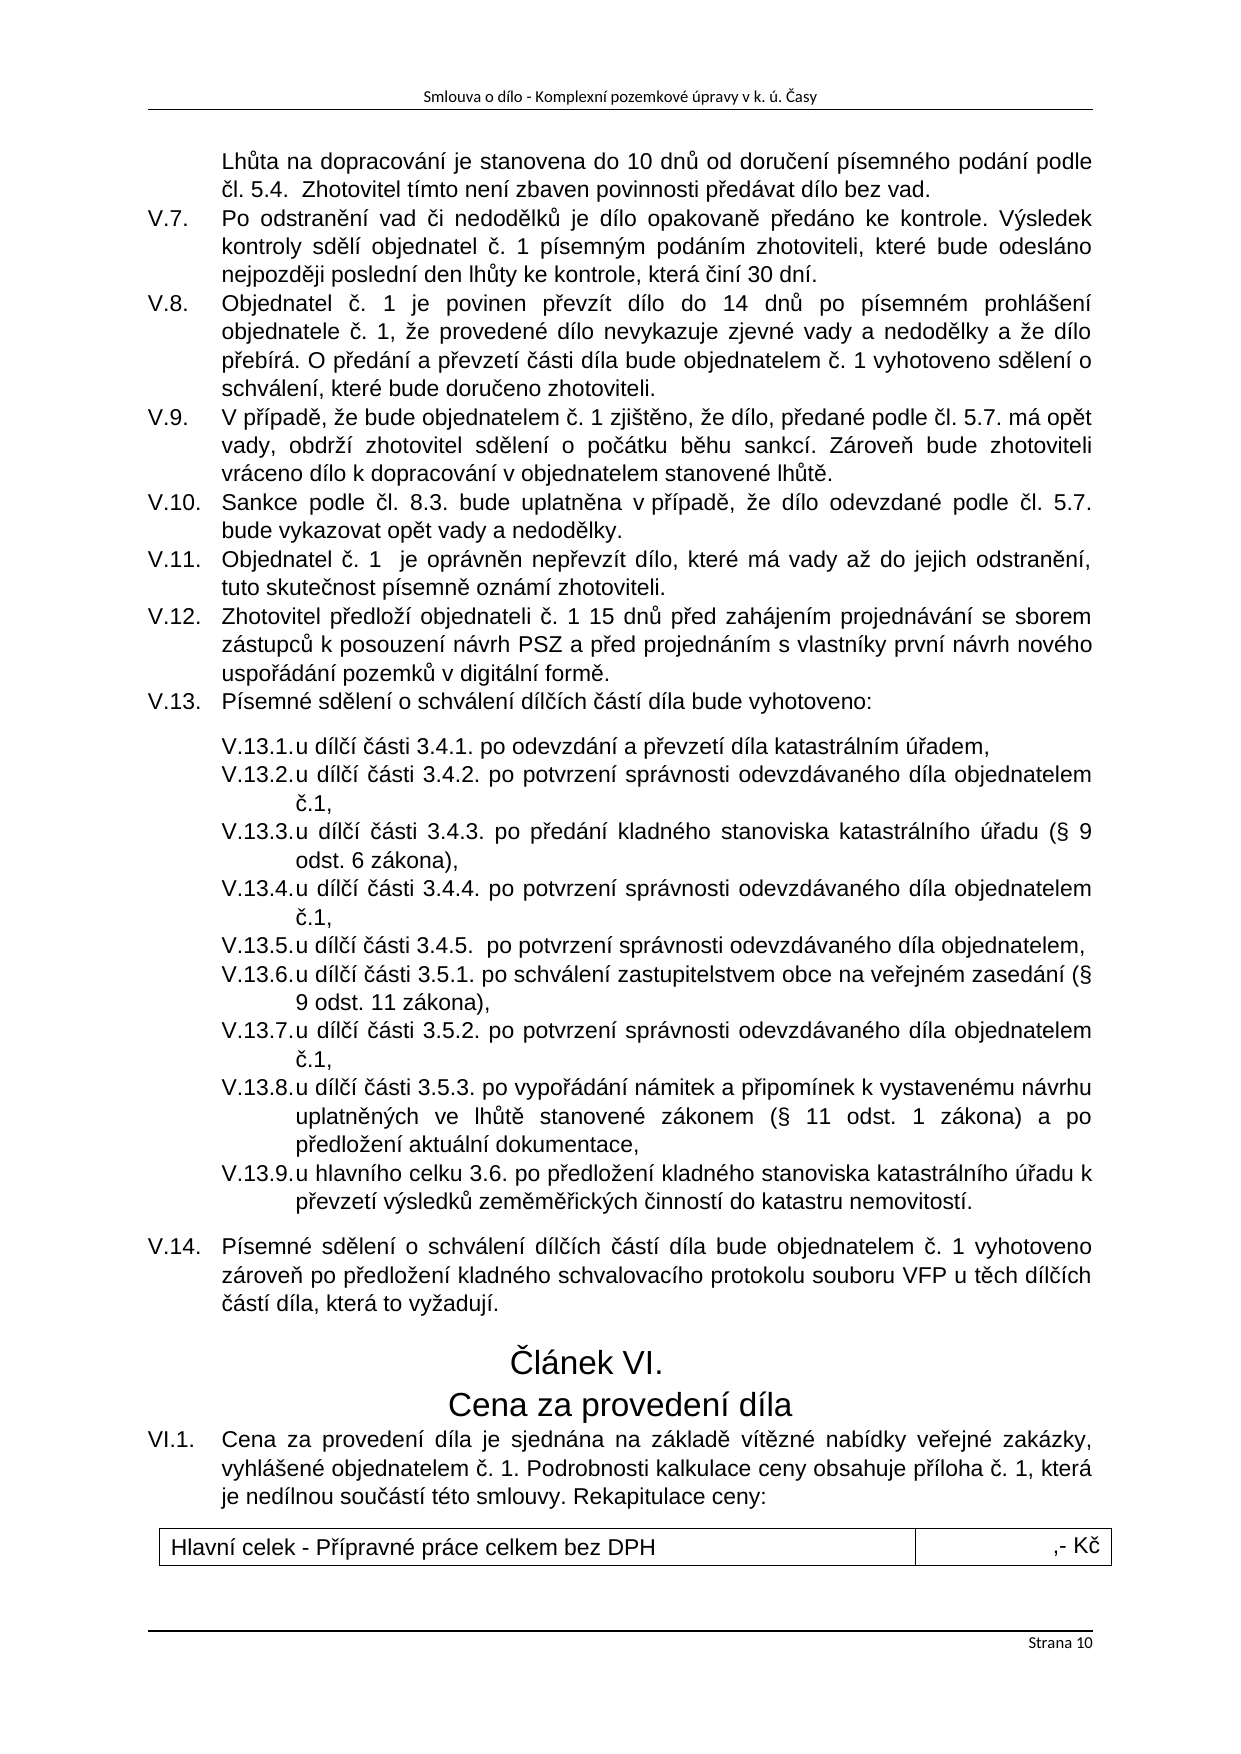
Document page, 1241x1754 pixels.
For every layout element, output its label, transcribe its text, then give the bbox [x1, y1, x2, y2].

list Písemné sdělení o schválení dílčích částí díla bude objednatelem č. 1 vyhotoveno zároveň po předložení kladného schvalovacího protokolu souboru VFP u těch dílčích částí díla, která to vyžadují. [148, 1233, 1093, 1316]
list Zhotovitel předloží objednateli č. 1 15 dnů před zahájením projednávání se sborem zástupců k posouzení návrh PSZ a před projednáním s vlastníky první návrh nového uspořádání pozemků v digitální formě. [148, 603, 1093, 686]
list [148, 148, 1093, 202]
list Objednatel č. 1 je oprávněn nepřevzít dílo, které má vady až do jejich odstranění, tuto skutečnost písemně oznámí zhotoviteli. [148, 546, 1093, 601]
table_header ,- Kč [916, 1529, 1111, 1565]
text u dílčí části 3.5.3. po vypořádání námitek a připomínek k vystavenému návrhu uplatněných ve lhůtě stanovené zákonem (§ 11 odst. 1 zákona) a po předložení aktuální dokumentace, [221, 1074, 1093, 1157]
text u dílčí části 3.5.2. po potvrzení správnosti odevzdávaného díla objednatelem č.1, [221, 1017, 1093, 1072]
table_header Hlavní celek - Přípravné práce celkem bez DPH [160, 1529, 915, 1565]
list V případě, že bude objednatelem č. 1 zjištěno, že dílo, předané podle čl. 5.7. má opět vady, obdrží zhotovitel sdělení o počátku běhu sankcí. Zároveň bude zhotoviteli vráceno dílo k dopracování v objednatelem stanovené lhůtě. [148, 403, 1093, 487]
text u dílčí části 3.4.3. po předání kladného stanoviska katastrálního úřadu (§ 9 odst. 6 zákona), [221, 818, 1093, 873]
list Sankce podle čl. 8.3. bude uplatněna v případě, že dílo odevzdané podle čl. 5.7. bude vykazovat opět vady a nedodělky. [148, 489, 1093, 544]
list Písemné sdělení o schválení dílčích částí díla bude vyhotoveno: [148, 688, 1093, 714]
list Objednatel č. 1 je povinen převzít dílo do 14 dnů po písemném prohlášení objednatele č. 1, že provedené dílo nevykazuje zjevné vady a nedodělky a že dílo přebírá. O předání a převzetí části díla bude objednatelem č. 1 vyhotoveno sdělení o schválení, které bude doručeno zhotoviteli. [148, 290, 1093, 401]
text u dílčí části 3.4.2. po potvrzení správnosti odevzdávaného díla objednatelem č.1, [221, 761, 1093, 816]
text u dílčí části 3.5.1. po schválení zastupitelstvem obce na veřejném zasedání (§ 9 odst. 11 zákona), [221, 961, 1093, 1015]
text u dílčí části 3.4.5. po potvrzení správnosti odevzdávaného díla objednatelem, [221, 932, 1093, 958]
text u dílčí části 3.4.4. po potvrzení správnosti odevzdávaného díla objednatelem č.1, [221, 875, 1093, 930]
text u dílčí části 3.4.1. po odevzdání a převzetí díla katastrálním úřadem, [221, 733, 1093, 759]
list Cena za provedení díla je sjednána na základě vítězné nabídky veřejné zakázky, vyhlášené objednatelem č. 1. Podrobnosti kalkulace ceny obsahuje příloha č. 1, která je nedílnou součástí této smlouvy. Rekapitulace ceny: [148, 1426, 1093, 1509]
text u hlavního celku 3.6. po předložení kladného stanoviska katastrálního úřadu k převzetí výsledků zeměměřických činností do katastru nemovitostí. [221, 1159, 1093, 1214]
list Po odstranění vad či nedodělků je dílo opakovaně předáno ke kontrole. Výsledek kontroly sdělí objednatel č. 1 písemným podáním zhotoviteli, které bude odesláno nejpozději poslední den lhůty ke kontrole, která činí 30 dní. [148, 204, 1093, 288]
subtitle Cena za provedení díla [148, 1343, 1093, 1423]
